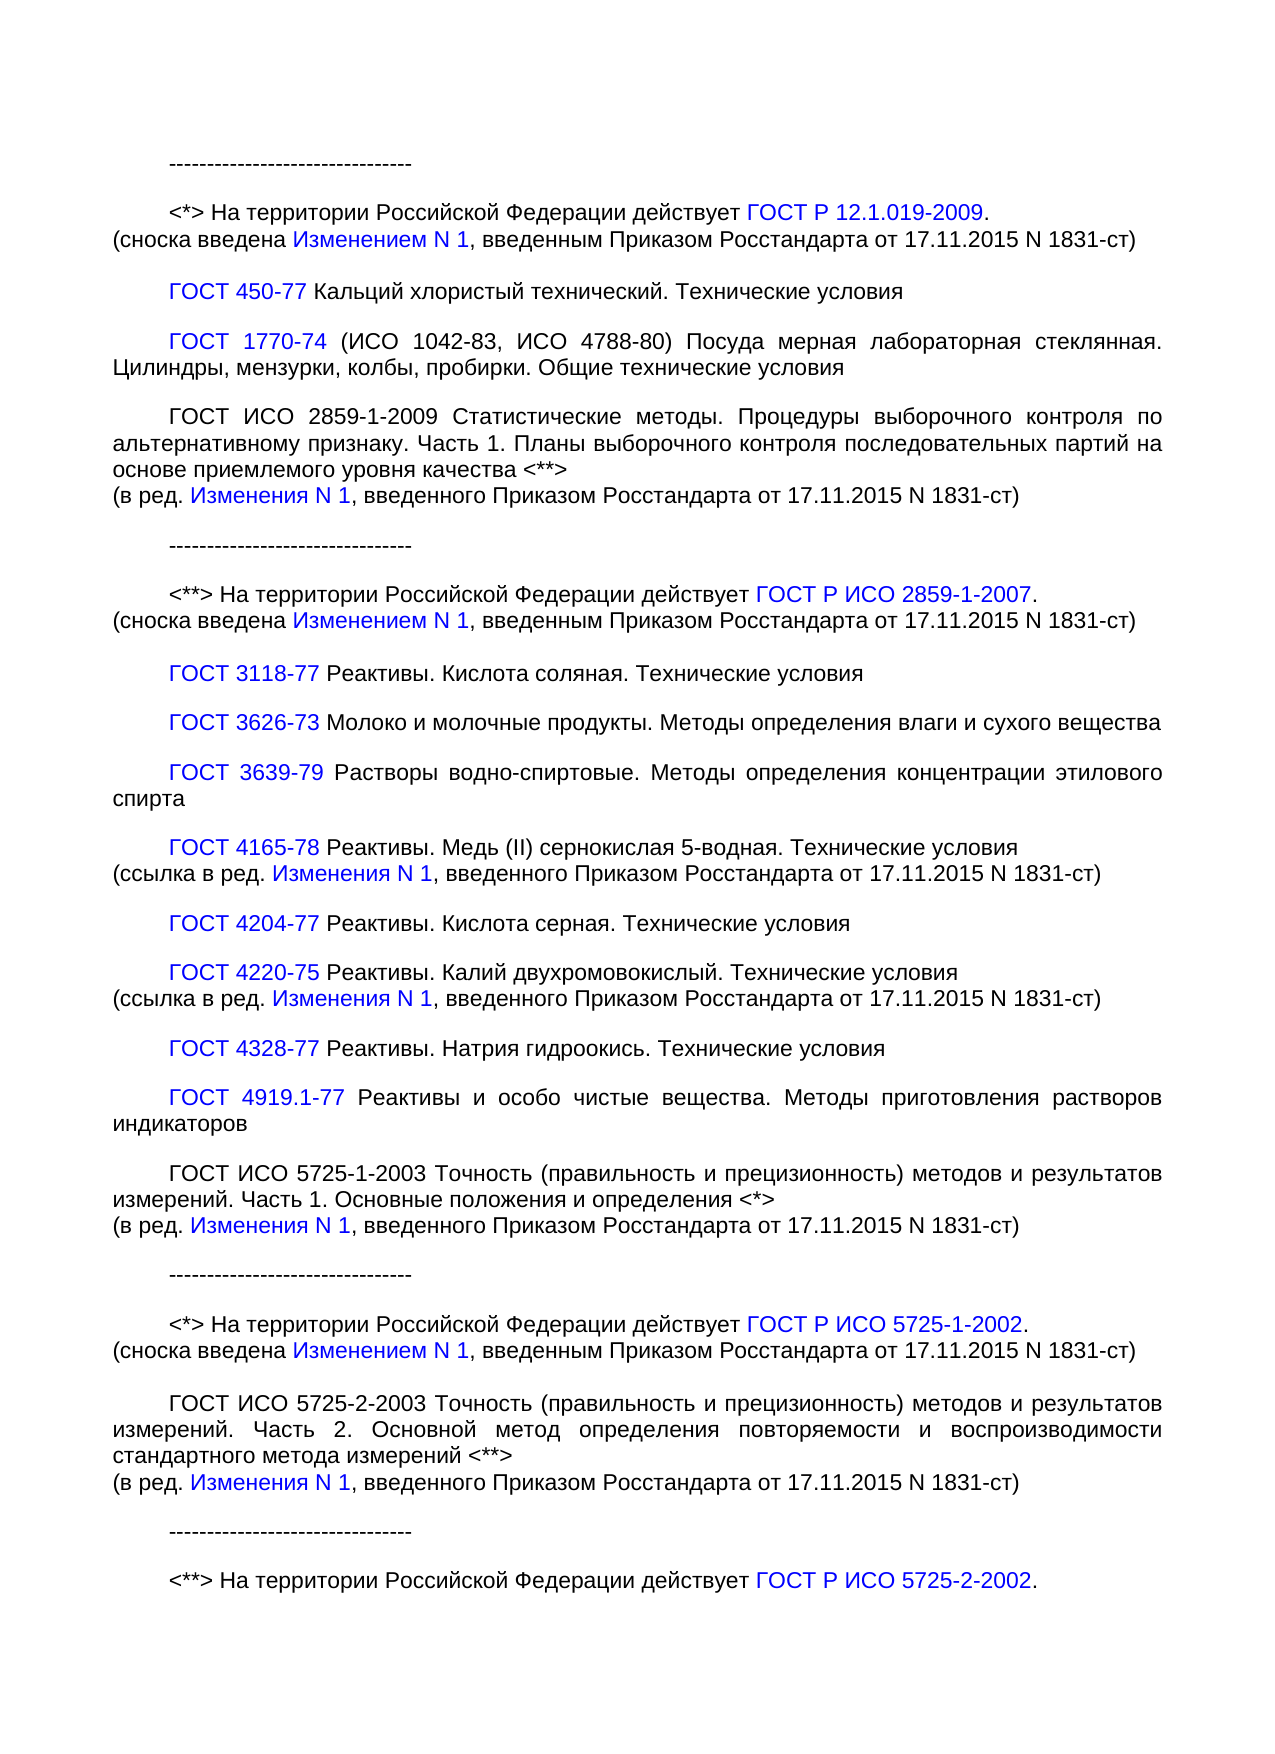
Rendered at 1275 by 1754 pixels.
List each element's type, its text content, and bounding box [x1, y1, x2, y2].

text (сноска введена Изменением N 1, введенным Приказом Росстандарта от 17.11.2015 N 1831-ст) [112, 226, 1163, 252]
text -------------------------------- [112, 1261, 1163, 1288]
text ГОСТ ИСО 2859-1-2009 Статистические методы. Процедуры выборочного контроля по альтернативному признаку. Часть 1. Планы выборочного контроля последовательных партий на основе приемлемого уровня качества <**> [112, 403, 1163, 482]
text -------------------------------- [112, 532, 1163, 558]
text -------------------------------- [112, 150, 1163, 176]
text (в ред. Изменения N 1, введенного Приказом Росстандарта от 17.11.2015 N 1831-ст) [112, 1469, 1163, 1495]
text ГОСТ 3626-73 Молоко и молочные продукты. Методы определения влаги и сухого вещества [112, 709, 1163, 736]
text <*> На территории Российской Федерации действует ГОСТ Р 12.1.019-2009. [112, 199, 1163, 226]
text -------------------------------- [112, 1518, 1163, 1544]
text (сноска введена Изменением N 1, введенным Приказом Росстандарта от 17.11.2015 N 1831-ст) [112, 607, 1163, 633]
text ГОСТ 3639-79 Растворы водно-спиртовые. Методы определения концентрации этилового спирта [112, 758, 1163, 811]
text ГОСТ 450-77 Кальций хлористый технический. Технические условия [112, 278, 1163, 305]
text ГОСТ 4165-78 Реактивы. Медь (II) сернокислая 5-водная. Технические условия [112, 834, 1163, 860]
text ГОСТ 4328-77 Реактивы. Натрия гидроокись. Технические условия [112, 1034, 1163, 1061]
text <*> На территории Российской Федерации действует ГОСТ Р ИСО 5725-1-2002. [112, 1311, 1163, 1337]
text ГОСТ 3118-77 Реактивы. Кислота соляная. Технические условия [112, 660, 1163, 686]
text ГОСТ 4204-77 Реактивы. Кислота серная. Технические условия [112, 910, 1163, 936]
text ГОСТ ИСО 5725-1-2003 Точность (правильность и прецизионность) методов и результатов измерений. Часть 1. Основные положения и определения <*> [112, 1159, 1163, 1212]
text (ссылка в ред. Изменения N 1, введенного Приказом Росстандарта от 17.11.2015 N 1831-ст) [112, 985, 1163, 1012]
text (в ред. Изменения N 1, введенного Приказом Росстандарта от 17.11.2015 N 1831-ст) [112, 482, 1163, 509]
text (ссылка в ред. Изменения N 1, введенного Приказом Росстандарта от 17.11.2015 N 1831-ст) [112, 860, 1163, 887]
text (в ред. Изменения N 1, введенного Приказом Росстандарта от 17.11.2015 N 1831-ст) [112, 1212, 1163, 1238]
text <**> На территории Российской Федерации действует ГОСТ Р ИСО 2859-1-2007. [112, 581, 1163, 607]
text <**> На территории Российской Федерации действует ГОСТ Р ИСО 5725-2-2002. [112, 1567, 1163, 1594]
text ГОСТ 1770-74 (ИСО 1042-83, ИСО 4788-80) Посуда мерная лабораторная стеклянная. Цилиндры, мензурки, колбы, пробирки. Общие технические условия [112, 328, 1163, 380]
text ГОСТ ИСО 5725-2-2003 Точность (правильность и прецизионность) методов и результатов измерений. Часть 2. Основной метод определения повторяемости и воспроизводимости стандартного метода измерений <**> [112, 1390, 1163, 1469]
text ГОСТ 4919.1-77 Реактивы и особо чистые вещества. Методы приготовления растворов индикаторов [112, 1084, 1163, 1137]
text ГОСТ 4220-75 Реактивы. Калий двухромовокислый. Технические условия [112, 959, 1163, 985]
text (сноска введена Изменением N 1, введенным Приказом Росстандарта от 17.11.2015 N 1831-ст) [112, 1337, 1163, 1363]
